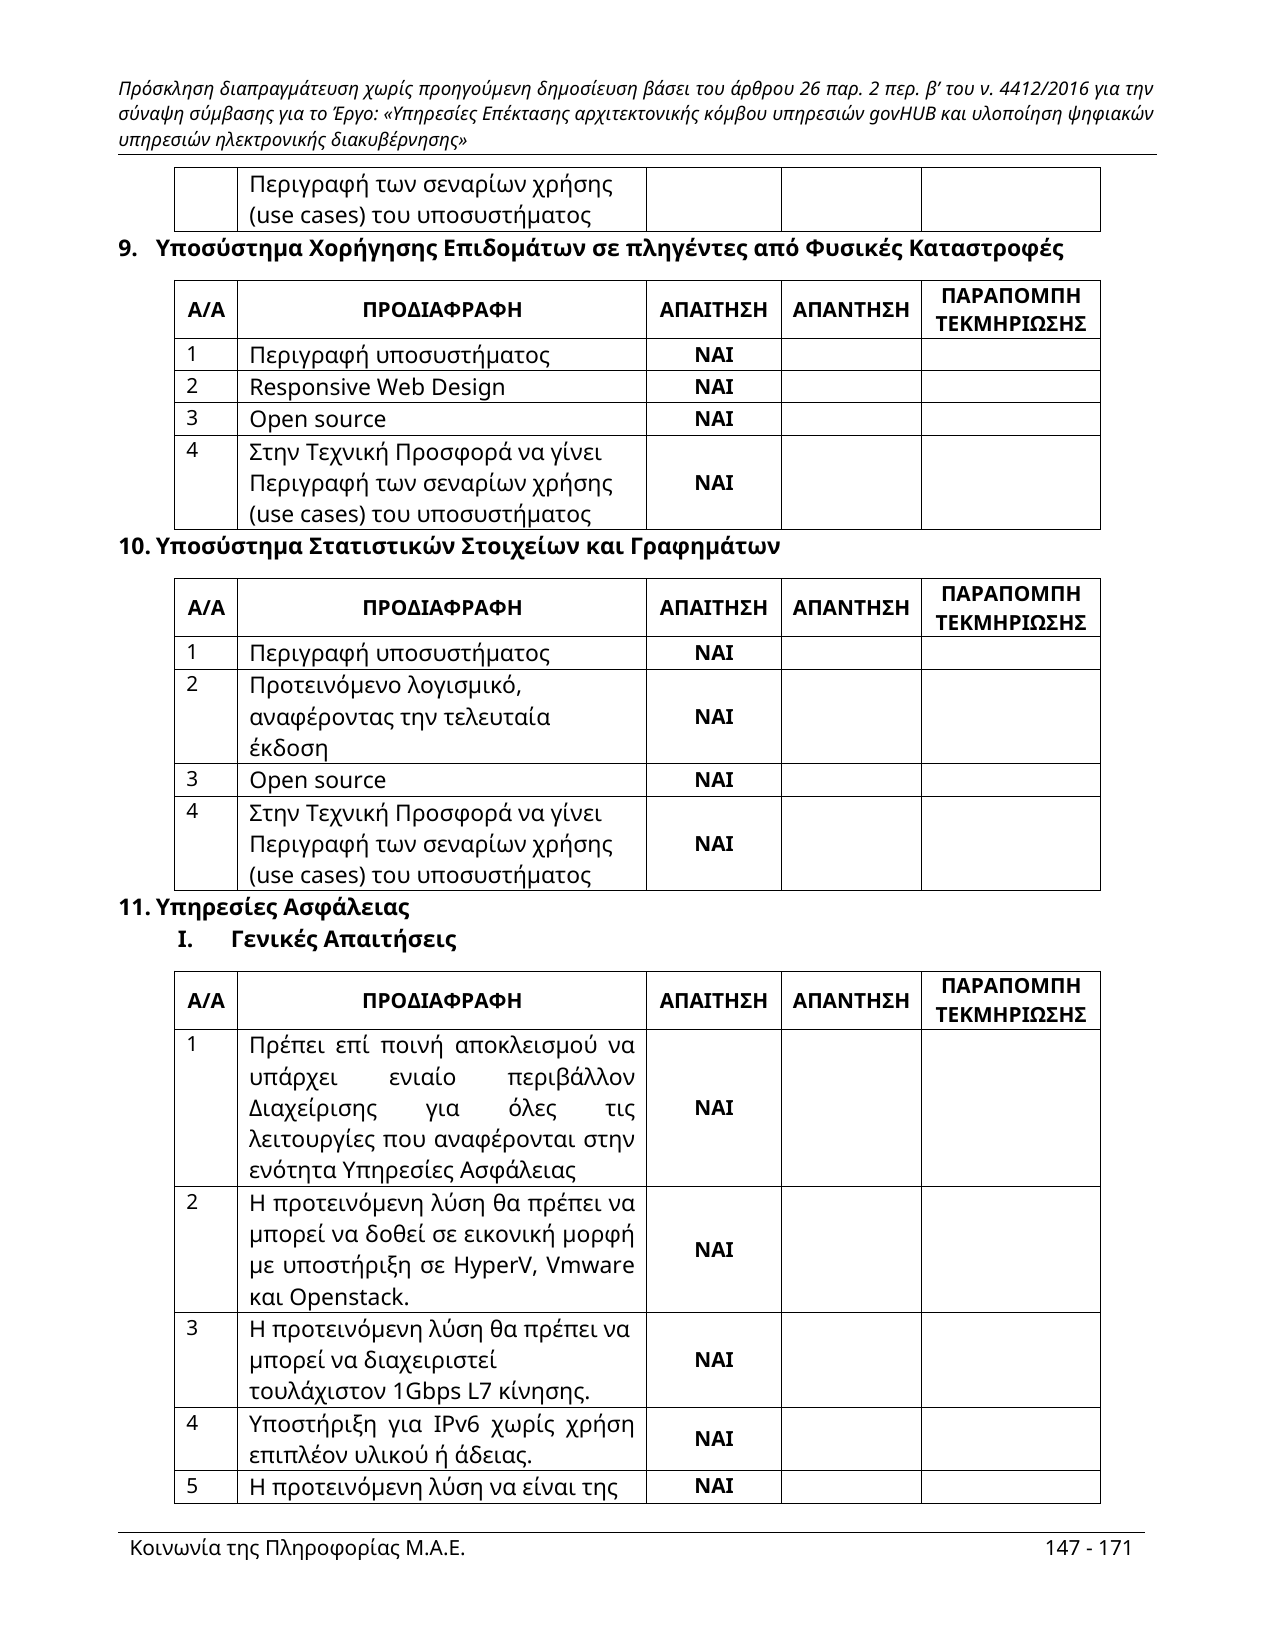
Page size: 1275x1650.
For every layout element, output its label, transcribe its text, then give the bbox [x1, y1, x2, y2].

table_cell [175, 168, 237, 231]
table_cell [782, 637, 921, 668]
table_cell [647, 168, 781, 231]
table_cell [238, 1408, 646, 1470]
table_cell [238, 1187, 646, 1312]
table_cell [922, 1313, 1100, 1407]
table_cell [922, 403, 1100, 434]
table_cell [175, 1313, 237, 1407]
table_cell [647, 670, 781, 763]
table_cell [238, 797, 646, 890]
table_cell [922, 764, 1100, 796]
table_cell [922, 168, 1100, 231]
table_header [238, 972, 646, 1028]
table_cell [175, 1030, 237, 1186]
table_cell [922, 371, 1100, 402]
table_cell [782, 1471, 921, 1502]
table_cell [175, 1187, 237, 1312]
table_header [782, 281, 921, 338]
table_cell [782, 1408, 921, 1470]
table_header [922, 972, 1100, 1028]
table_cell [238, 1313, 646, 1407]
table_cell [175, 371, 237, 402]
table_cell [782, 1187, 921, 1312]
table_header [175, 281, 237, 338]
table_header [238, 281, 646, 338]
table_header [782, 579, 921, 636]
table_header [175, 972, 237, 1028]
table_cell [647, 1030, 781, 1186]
list Υποσύστημα Στατιστικών Στοιχείων και Γραφημάτων [118, 530, 1157, 562]
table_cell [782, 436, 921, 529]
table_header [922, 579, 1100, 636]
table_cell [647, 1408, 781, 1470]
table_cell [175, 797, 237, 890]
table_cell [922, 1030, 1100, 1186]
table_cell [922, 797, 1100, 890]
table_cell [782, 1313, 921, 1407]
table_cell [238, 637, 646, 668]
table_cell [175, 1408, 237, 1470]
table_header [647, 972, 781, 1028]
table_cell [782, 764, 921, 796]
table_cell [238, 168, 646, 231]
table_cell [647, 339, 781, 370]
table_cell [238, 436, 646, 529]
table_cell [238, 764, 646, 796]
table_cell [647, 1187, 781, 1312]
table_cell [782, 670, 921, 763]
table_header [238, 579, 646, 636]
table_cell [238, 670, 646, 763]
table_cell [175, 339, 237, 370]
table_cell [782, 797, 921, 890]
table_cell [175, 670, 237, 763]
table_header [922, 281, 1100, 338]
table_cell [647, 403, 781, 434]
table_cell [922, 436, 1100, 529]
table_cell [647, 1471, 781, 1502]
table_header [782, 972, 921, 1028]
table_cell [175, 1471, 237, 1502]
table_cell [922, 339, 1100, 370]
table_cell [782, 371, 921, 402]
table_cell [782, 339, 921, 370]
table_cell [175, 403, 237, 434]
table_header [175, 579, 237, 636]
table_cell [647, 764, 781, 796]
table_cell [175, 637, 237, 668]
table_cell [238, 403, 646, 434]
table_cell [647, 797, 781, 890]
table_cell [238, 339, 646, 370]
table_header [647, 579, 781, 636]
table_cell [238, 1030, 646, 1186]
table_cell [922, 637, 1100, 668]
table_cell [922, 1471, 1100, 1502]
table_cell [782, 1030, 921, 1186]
list Γενικές Απαιτήσεις [193, 923, 1157, 954]
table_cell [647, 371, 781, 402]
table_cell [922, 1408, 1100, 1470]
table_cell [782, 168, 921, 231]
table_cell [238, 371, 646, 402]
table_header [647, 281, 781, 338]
list Υπηρεσίες Ασφάλειας [118, 891, 1157, 923]
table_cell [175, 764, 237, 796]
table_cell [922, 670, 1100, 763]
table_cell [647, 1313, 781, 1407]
list Υποσύστημα Χορήγησης Επιδομάτων σε πληγέντες από Φυσικές Καταστροφές [118, 232, 1157, 263]
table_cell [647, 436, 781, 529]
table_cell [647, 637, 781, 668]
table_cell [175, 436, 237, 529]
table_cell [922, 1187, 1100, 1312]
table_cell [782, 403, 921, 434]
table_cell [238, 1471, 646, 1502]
